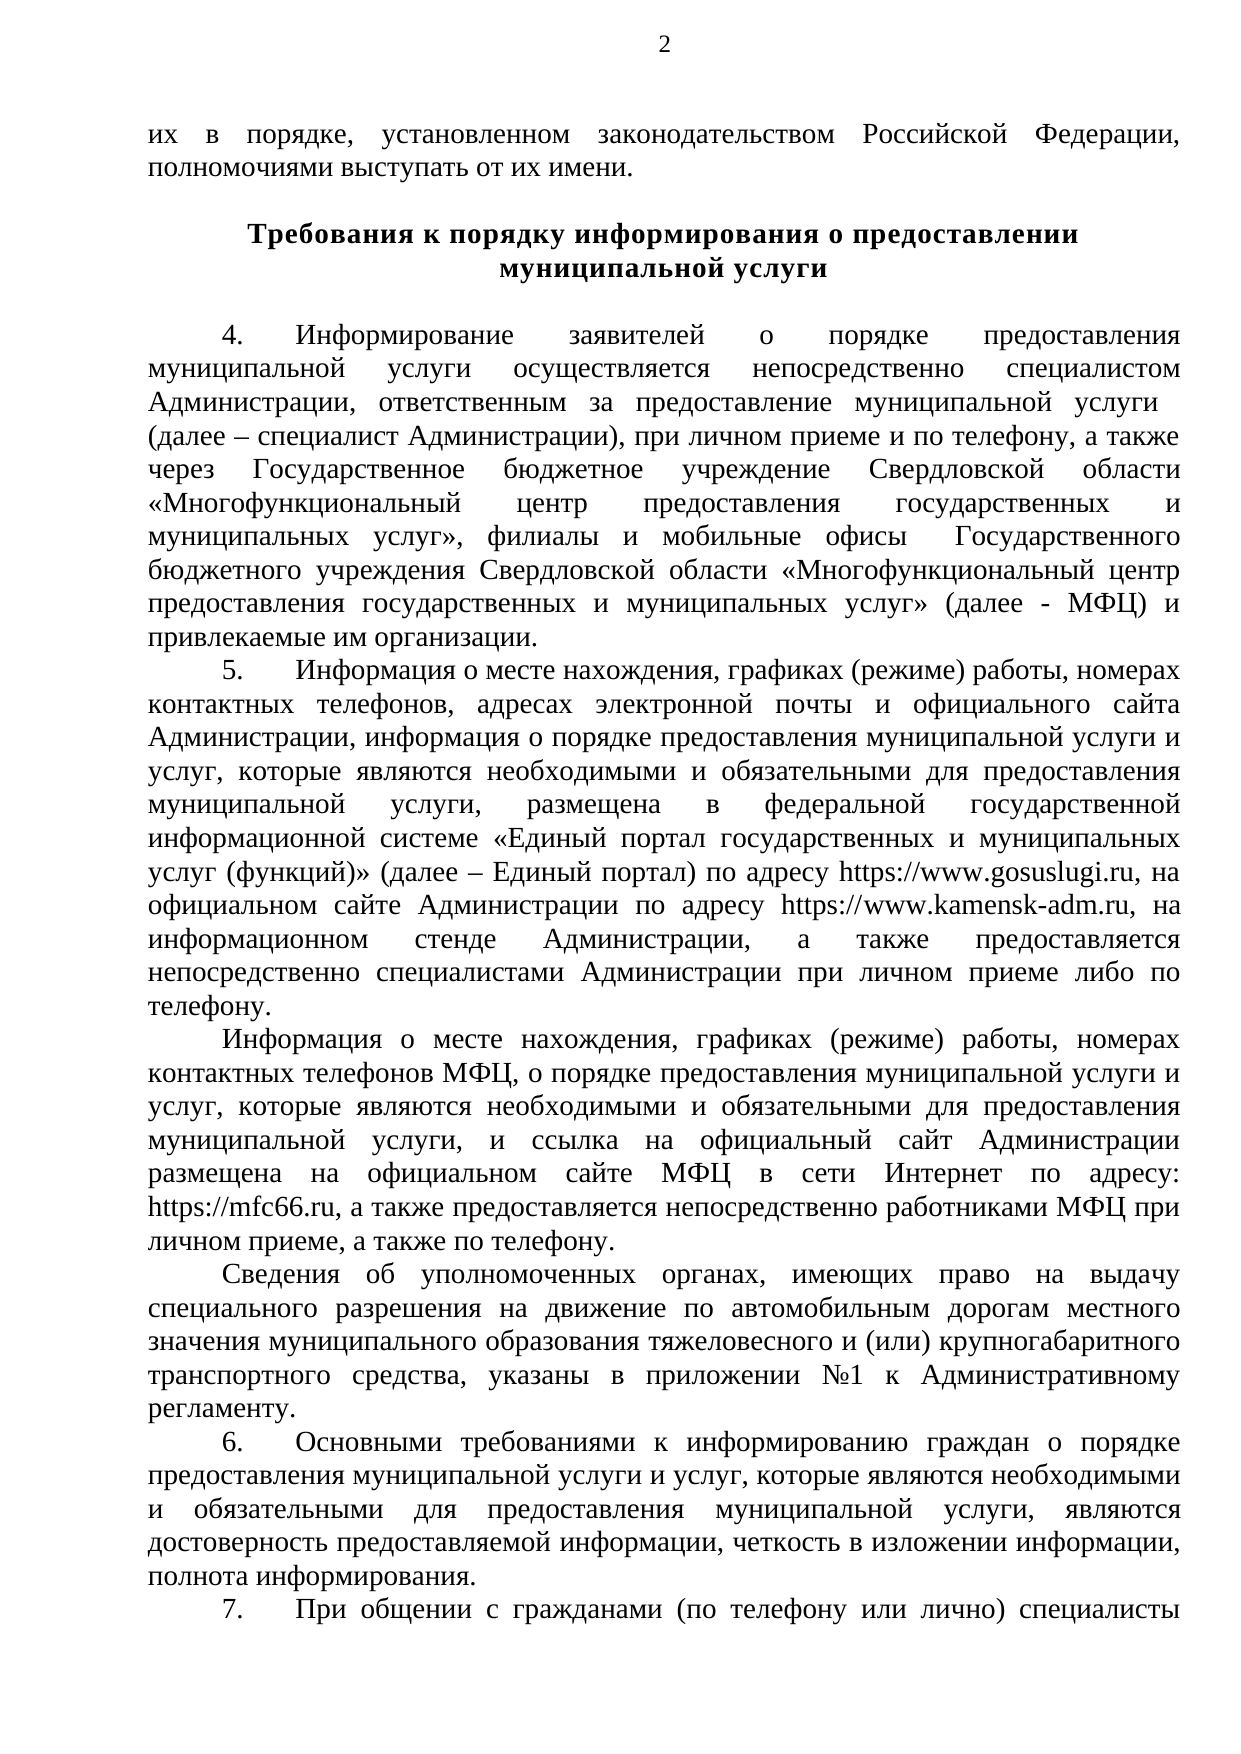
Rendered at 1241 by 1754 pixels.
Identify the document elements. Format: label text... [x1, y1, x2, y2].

list Информирование заявителей о порядке предоставления муниципальной услуги осуществляется непосредственно специалистом Администрации, ответственным за предоставление муниципальной услуги (далее – специалист Администрации), при личном приеме и по телефону, а также через Государственное бюджетное учреждение Свердловской области «Многофункциональный центр предоставления государственных и муниципальных услуг», филиалы и мобильные офисы Государственного бюджетного учреждения Свердловской области «Многофункциональный центр предоставления государственных и муниципальных услуг» (далее - МФЦ) и привлекаемые им организации. [148, 317, 1181, 652]
list Основными требованиями к информированию граждан о порядке предоставления муниципальной услуги и услуг, которые являются необходимыми и обязательными для предоставления муниципальной услуги, являются достоверность предоставляемой информации, четкость в изложении информации, полнота информирования. [148, 1424, 1181, 1592]
text Требования к порядку информирования о предоставлении муниципальной услуги [148, 216, 1179, 283]
list Информация о месте нахождения, графиках (режиме) работы, номерах контактных телефонов, адресах электронной почты и официального сайта Администрации, информация о порядке предоставления муниципальной услуги и услуг, которые являются необходимыми и обязательными для предоставления муниципальной услуги, размещена в федеральной государственной информационной системе «Единый портал государственных и муниципальных услуг (функций)» (далее – Единый портал) по адресу https://www.gosuslugi.ru, на официальном сайте Администрации по адресу https://www.kamensk-adm.ru, на информационном стенде Администрации, а также предоставляется непосредственно специалистами Администрации при личном приеме либо по телефону. [148, 652, 1181, 1021]
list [148, 1592, 1181, 1625]
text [148, 116, 1181, 183]
text Информация о месте нахождения, графиках (режиме) работы, номерах контактных телефонов МФЦ, о порядке предоставления муниципальной услуги и услуг, которые являются необходимыми и обязательными для предоставления муниципальной услуги, и ссылка на официальный сайт Администрации размещена на официальном сайте МФЦ в сети Интернет по адресу: https://mfc66.ru, а также предоставляется непосредственно работниками МФЦ при личном приеме, а также по телефону. [148, 1021, 1181, 1256]
text Сведения об уполномоченных органах, имеющих право на выдачу специального разрешения на движение по автомобильным дорогам местного значения муниципального образования тяжеловесного и (или) крупногабаритного транспортного средства, указаны в приложении №1 к Административному регламенту. [148, 1256, 1181, 1424]
